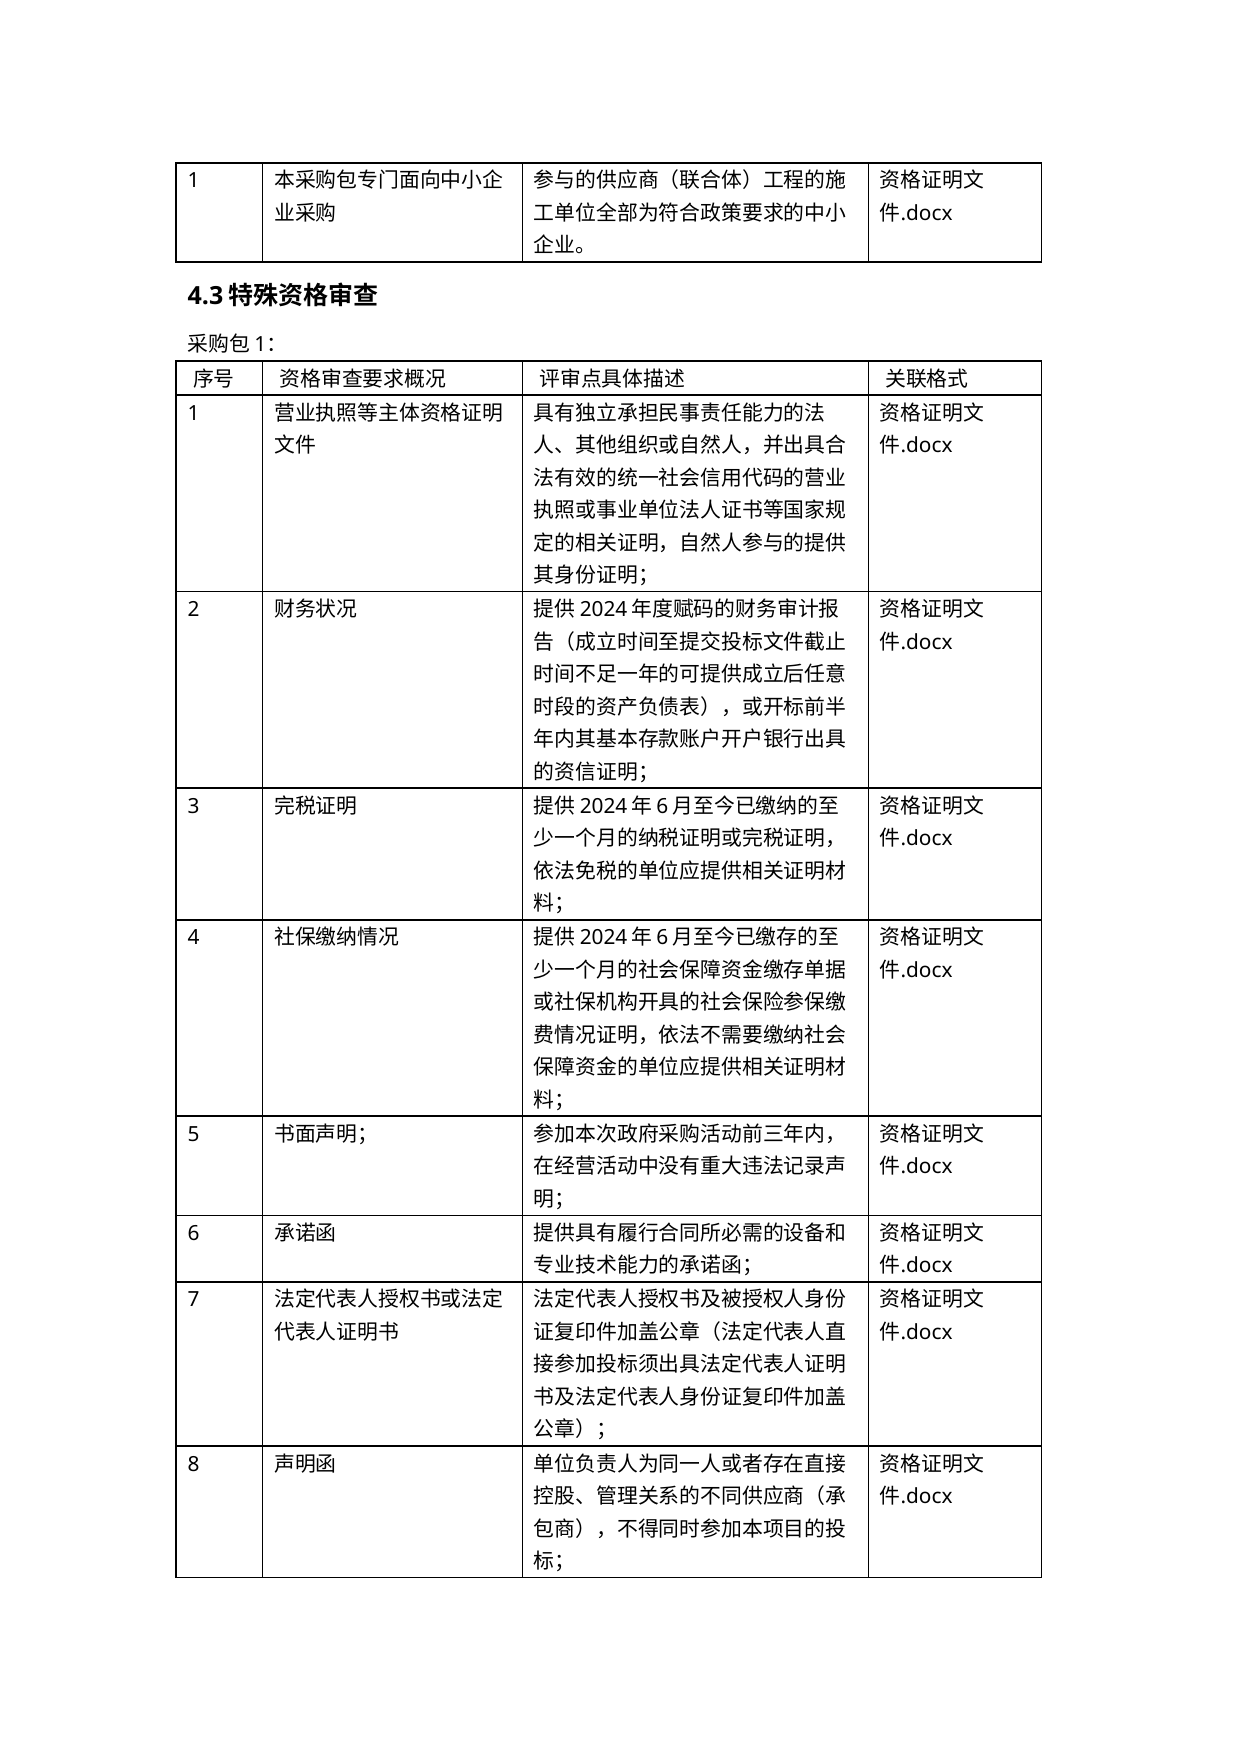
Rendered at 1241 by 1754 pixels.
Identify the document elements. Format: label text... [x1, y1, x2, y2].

table_cell 具有独立承担民事责任能力的法人、其他组织或自然人，并出具合法有效的统一社会信用代码的营业执照或事业单位法人证书等国家规定的相关证明，自然人参与的提供其身份证明； [523, 396, 868, 591]
table_cell 3 [177, 789, 262, 919]
table_cell 参加本次政府采购活动前三年内，在经营活动中没有重大违法记录声明； [523, 1117, 868, 1214]
table_cell 资格证明文件.docx [869, 921, 1041, 1115]
table_cell 社保缴纳情况 [263, 921, 522, 1115]
table_cell 资格证明文件.docx [869, 396, 1041, 591]
table_cell 资格证明文件.docx [869, 1283, 1041, 1445]
table_cell 资格证明文件.docx [869, 1216, 1041, 1281]
table_cell 法定代表人授权书及被授权人身份证复印件加盖公章（法定代表人直接参加投标须出具法定代表人证明书及法定代表人身份证复印件加盖公章）； [523, 1283, 868, 1445]
table_cell 提供2024年6月至今已缴存的至少一个月的社会保障资金缴存单据或社保机构开具的社会保险参保缴费情况证明，依法不需要缴纳社会保障资金的单位应提供相关证明材料； [523, 921, 868, 1115]
table_cell 营业执照等主体资格证明文件 [263, 396, 522, 591]
table_cell 7 [177, 1283, 262, 1445]
table_cell 资格证明文件.docx [869, 1447, 1041, 1577]
text 采购包1： [187, 328, 1053, 360]
table_cell 完税证明 [263, 789, 522, 919]
table_cell 资格证明文件.docx [869, 1117, 1041, 1214]
table_cell 5 [177, 1117, 262, 1214]
table_cell 资格证明文件.docx [869, 592, 1041, 787]
table_cell 提供2024年6月至今已缴纳的至少一个月的纳税证明或完税证明，依法免税的单位应提供相关证明材料； [523, 789, 868, 919]
table_cell 4 [177, 921, 262, 1115]
table_cell 提供2024年度赋码的财务审计报告（成立时间至提交投标文件截止时间不足一年的可提供成立后任意时段的资产负债表），或开标前半年内其基本存款账户开户银行出具的资信证明； [523, 592, 868, 787]
text 4.3特殊资格审查 [187, 263, 1053, 328]
table_cell 财务状况 [263, 592, 522, 787]
table_header 评审点具体描述 [523, 362, 868, 394]
table_cell 资格证明文件.docx [869, 789, 1041, 919]
table_cell 6 [177, 1216, 262, 1281]
table_cell 参与的供应商（联合体）工程的施工单位全部为符合政策要求的中小企业。 [523, 164, 868, 261]
table_cell 承诺函 [263, 1216, 522, 1281]
table_cell 单位负责人为同一人或者存在直接控股、管理关系的不同供应商（承包商），不得同时参加本项目的投标； [523, 1447, 868, 1577]
table_cell 2 [177, 592, 262, 787]
table_header 关联格式 [869, 362, 1041, 394]
table_cell 资格证明文件.docx [869, 164, 1041, 261]
table_cell 声明函 [263, 1447, 522, 1577]
table_cell 本采购包专门面向中小企业采购 [263, 164, 522, 261]
table_header 资格审查要求概况 [263, 362, 522, 394]
table_header 序号 [177, 362, 262, 394]
table_cell 8 [177, 1447, 262, 1577]
table_cell 法定代表人授权书或法定代表人证明书 [263, 1283, 522, 1445]
table_cell 1 [177, 164, 262, 261]
table_cell 书面声明； [263, 1117, 522, 1214]
table_cell 1 [177, 396, 262, 591]
table_cell 提供具有履行合同所必需的设备和专业技术能力的承诺函； [523, 1216, 868, 1281]
